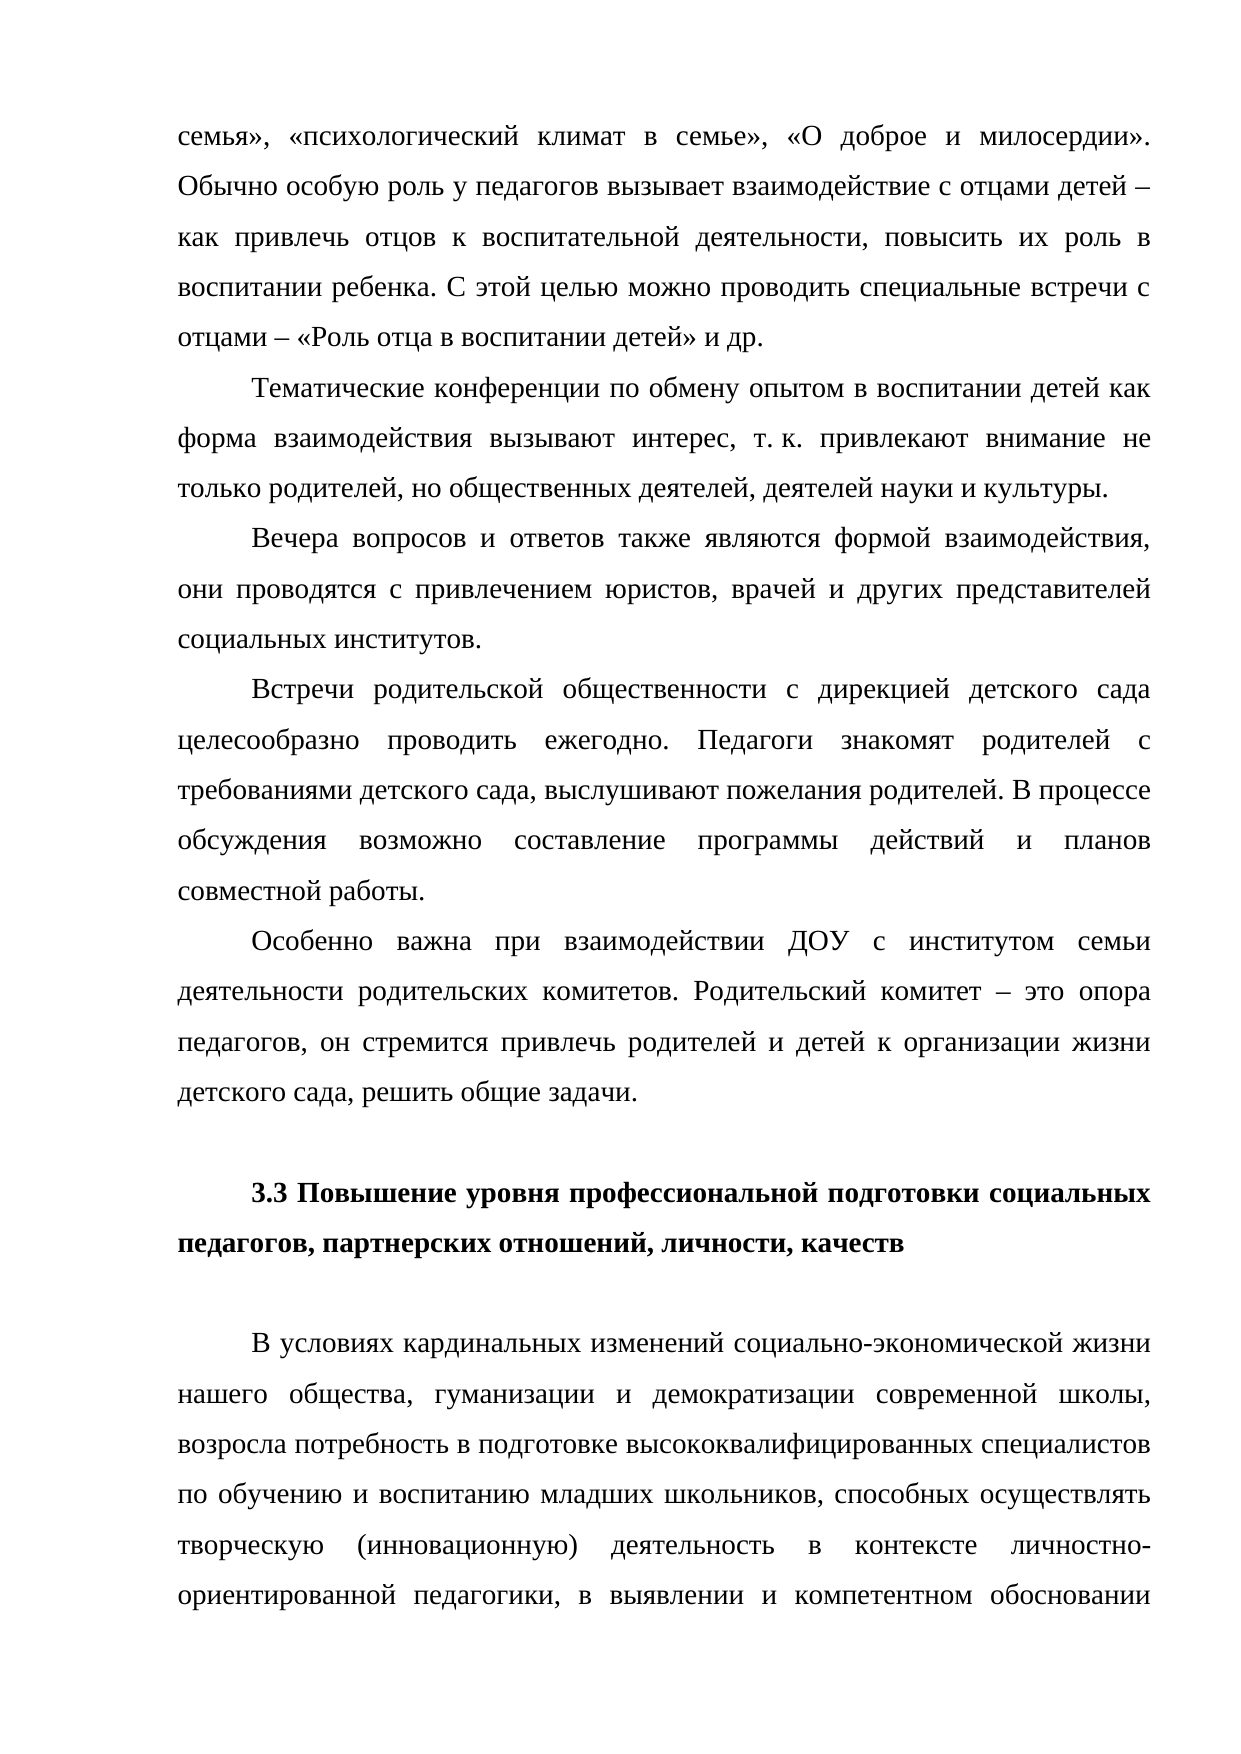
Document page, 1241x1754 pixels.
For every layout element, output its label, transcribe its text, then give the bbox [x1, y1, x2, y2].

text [177, 118, 1152, 353]
text Вечера вопросов и ответов также являются формой взаимодействия, они проводятся с привлечением юристов, врачей и других представителей социальных институтов. [177, 521, 1152, 655]
text Встречи родительской общественности с дирекцией детского сада целесообразно проводить ежегодно. Педагоги знакомят родителей с требованиями детского сада, выслушивают пожелания родителей. В процессе обсуждения возможно составление программы действий и планов совместной работы. [177, 672, 1152, 906]
text Особенно важна при взаимодействии ДОУ с институтом семьи деятельности родительских комитетов. Родительский комитет – это опора педагогов, он стремится привлечь родителей и детей к организации жизни детского сада, решить общие задачи. [177, 923, 1152, 1108]
subtitle 3.3 Повышение уровня профессиональной подготовки социальных педагогов, партнерских отношений, личности, качеств [177, 1175, 1152, 1258]
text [177, 1326, 1152, 1611]
text Тематические конференции по обмену опытом в воспитании детей как форма взаимодействия вызывают интерес, т. к. привлекают внимание не только родителей, но общественных деятелей, деятелей науки и культуры. [177, 370, 1152, 504]
